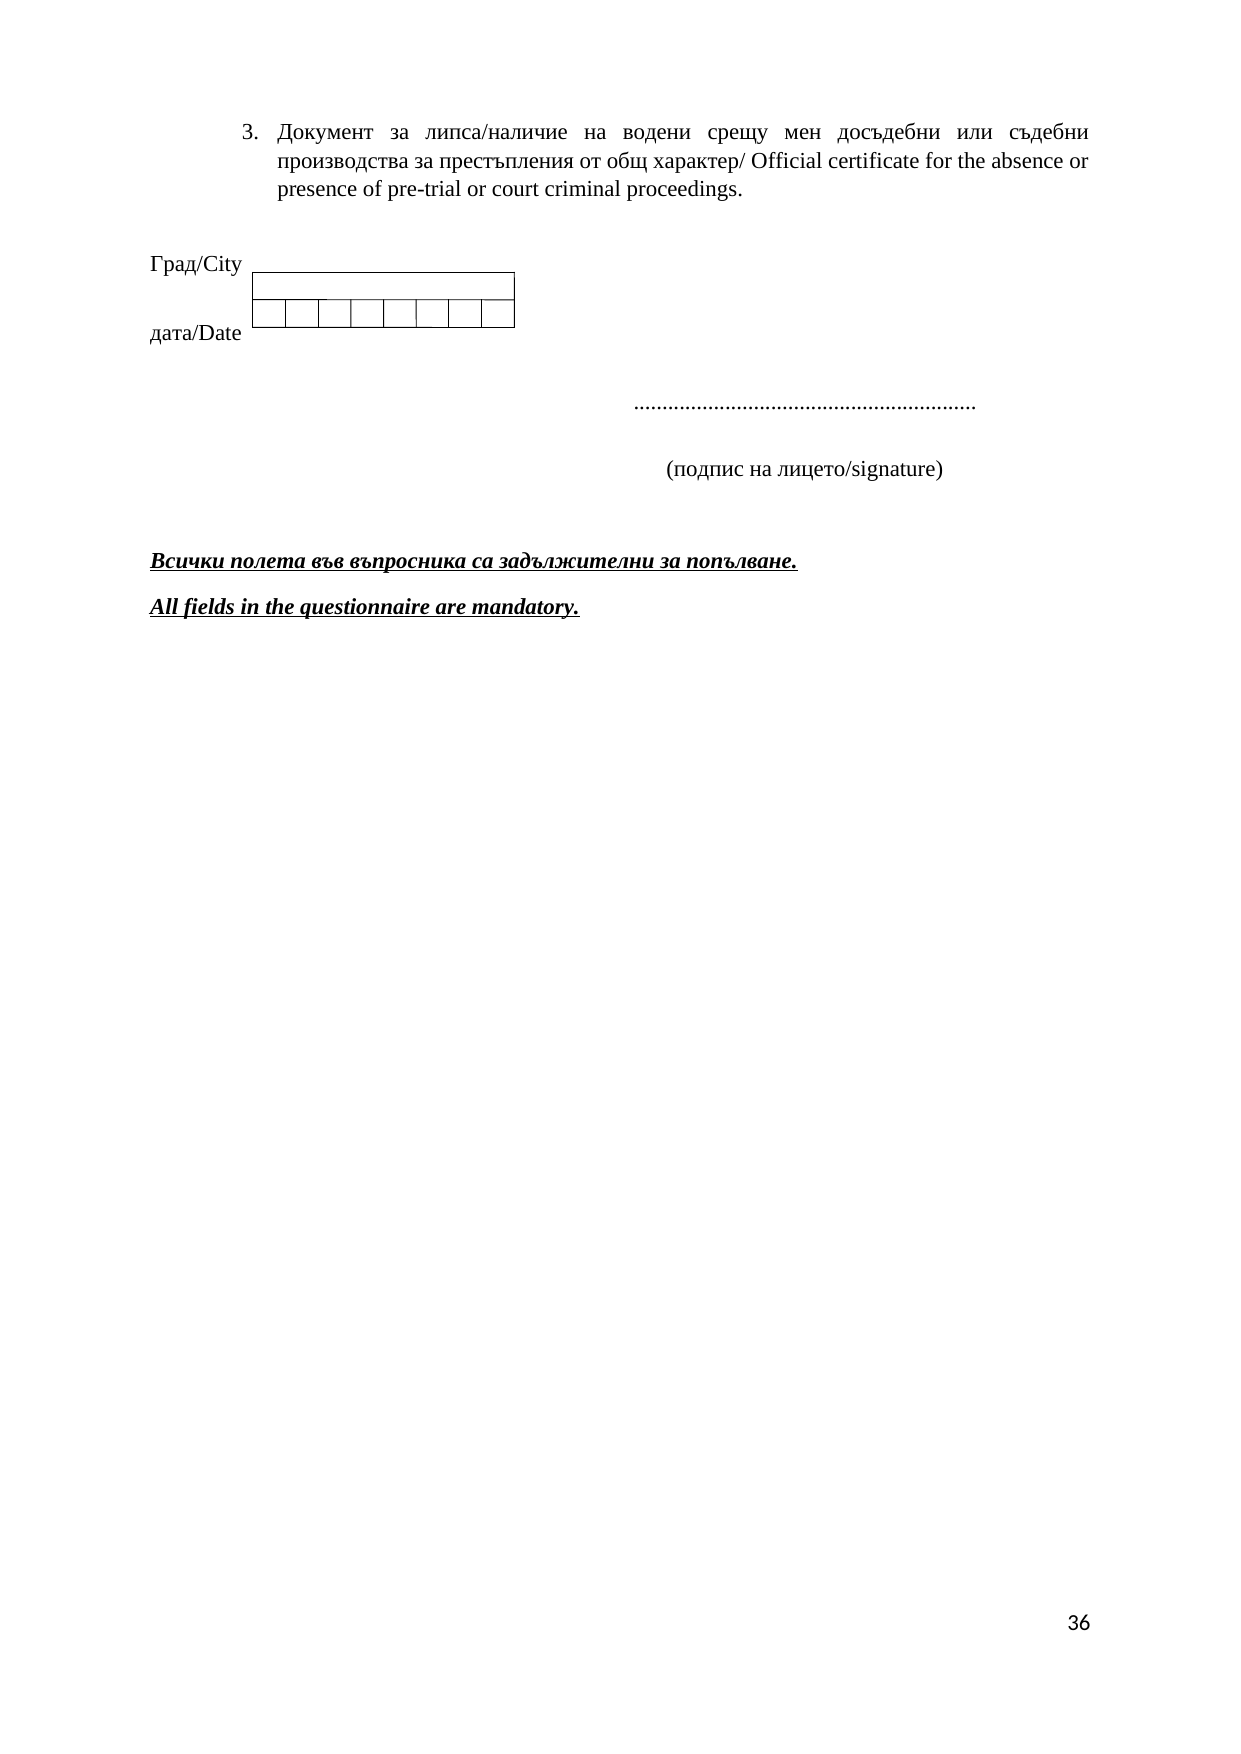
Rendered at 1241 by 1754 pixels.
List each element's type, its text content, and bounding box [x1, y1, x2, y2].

text дата/Date [150, 319, 1090, 346]
text All fields in the questionnaire are mandatory. [150, 594, 1090, 619]
text ............................................................ [633, 388, 1090, 415]
text Всички полета във въпросника са задължителни за попълване. [150, 548, 1090, 574]
list Документ за липса/наличие на водени срещу мен досъдебни или съдебни производства за престъпления от общ характер/ Official certificate for the absence or presence of pre-trial or court criminal proceedings. [242, 118, 1090, 202]
text Град/City [150, 250, 1090, 276]
text (подпис на лицето/signature) [533, 457, 1090, 482]
